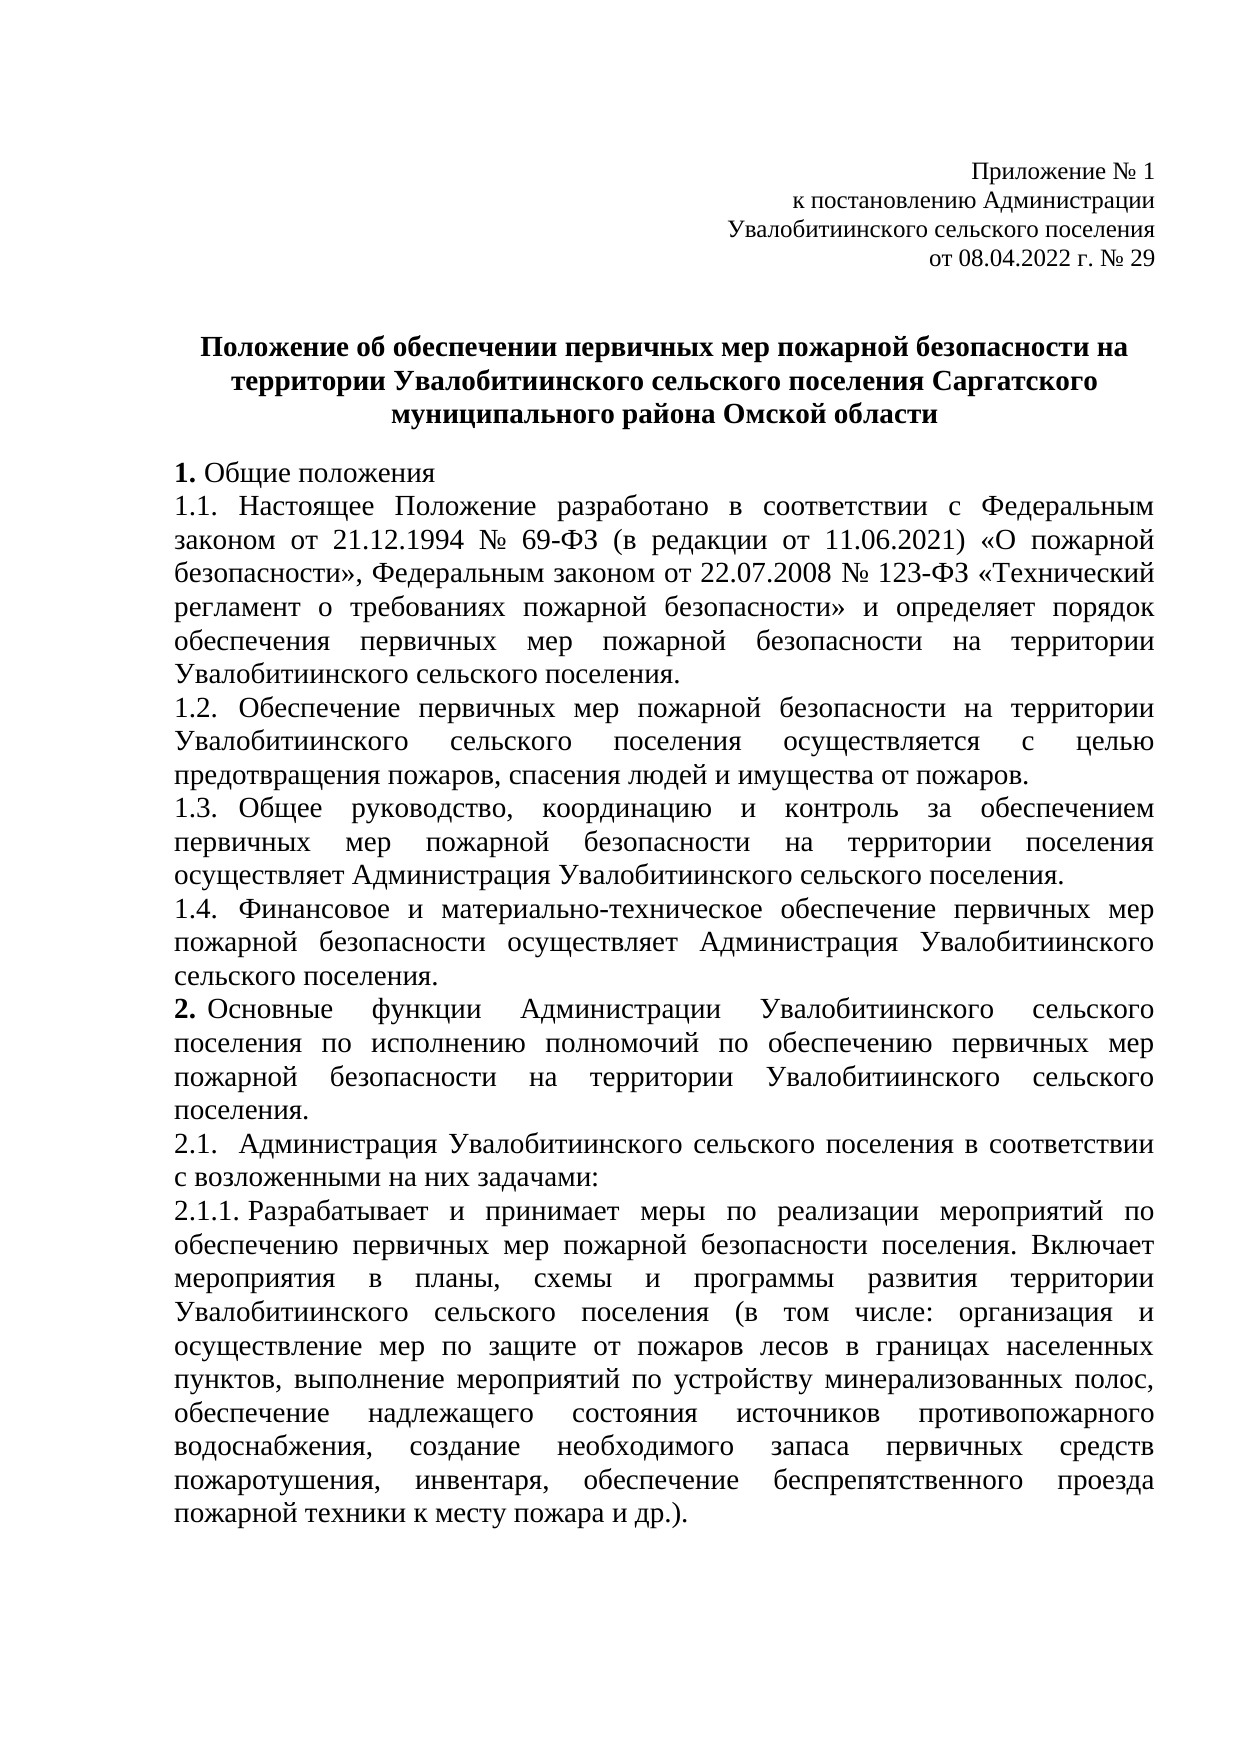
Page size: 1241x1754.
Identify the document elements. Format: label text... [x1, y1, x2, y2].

list Обеспечение первичных мер пожарной безопасности на территории Увалобитиинского сельского поселения осуществляется с целью предотвращения пожаров, спасения людей и имущества от пожаров. [174, 690, 1155, 791]
list Основные функции Администрации Увалобитиинского сельского поселения по исполнению полномочий по обеспечению первичных мер пожарной безопасности на территории Увалобитиинского сельского поселения. [174, 992, 1155, 1126]
list Общие положения [174, 456, 1155, 489]
text Приложение № 1 [174, 156, 1155, 185]
list Настоящее Положение разработано в соответствии с Федеральным законом от 21.12.1994 № 69-ФЗ (в редакции от 11.06.2021) «О пожарной безопасности», Федеральным законом от 22.07.2008 № 123-ФЗ «Технический регламент о требованиях пожарной безопасности» и определяет порядок обеспечения первичных мер пожарной безопасности на территории Увалобитиинского сельского поселения. [174, 489, 1155, 690]
list Финансовое и материально-техническое обеспечение первичных мер пожарной безопасности осуществляет Администрация Увалобитиинского сельского поселения. [174, 892, 1155, 992]
text к постановлению Администрации [174, 185, 1155, 214]
text Увалобитиинского сельского поселения [174, 214, 1155, 243]
text Положение об обеспечении первичных мер пожарной безопасности на территории Увалобитиинского сельского поселения Саргатского муниципального района Омской области [174, 330, 1155, 431]
list Разрабатывает и принимает меры по реализации мероприятий по обеспечению первичных мер пожарной безопасности поселения. Включает мероприятия в планы, схемы и программы развития территории Увалобитиинского сельского поселения (в том числе: организация и осуществление мер по защите от пожаров лесов в границах населенных пунктов, выполнение мероприятий по устройству минерализованных полос, обеспечение надлежащего состояния источников противопожарного водоснабжения, создание необходимого запаса первичных средств пожаротушения, инвентаря, обеспечение беспрепятственного проезда пожарной техники к месту пожара и др.). [174, 1193, 1155, 1529]
text от 08.04.2022 г. № 29 [174, 243, 1155, 271]
list Администрация Увалобитиинского сельского поселения в соответствии с возложенными на них задачами: [174, 1126, 1155, 1193]
list Общее руководство, координацию и контроль за обеспечением первичных мер пожарной безопасности на территории поселения осуществляет Администрация Увалобитиинского сельского поселения. [174, 791, 1155, 892]
